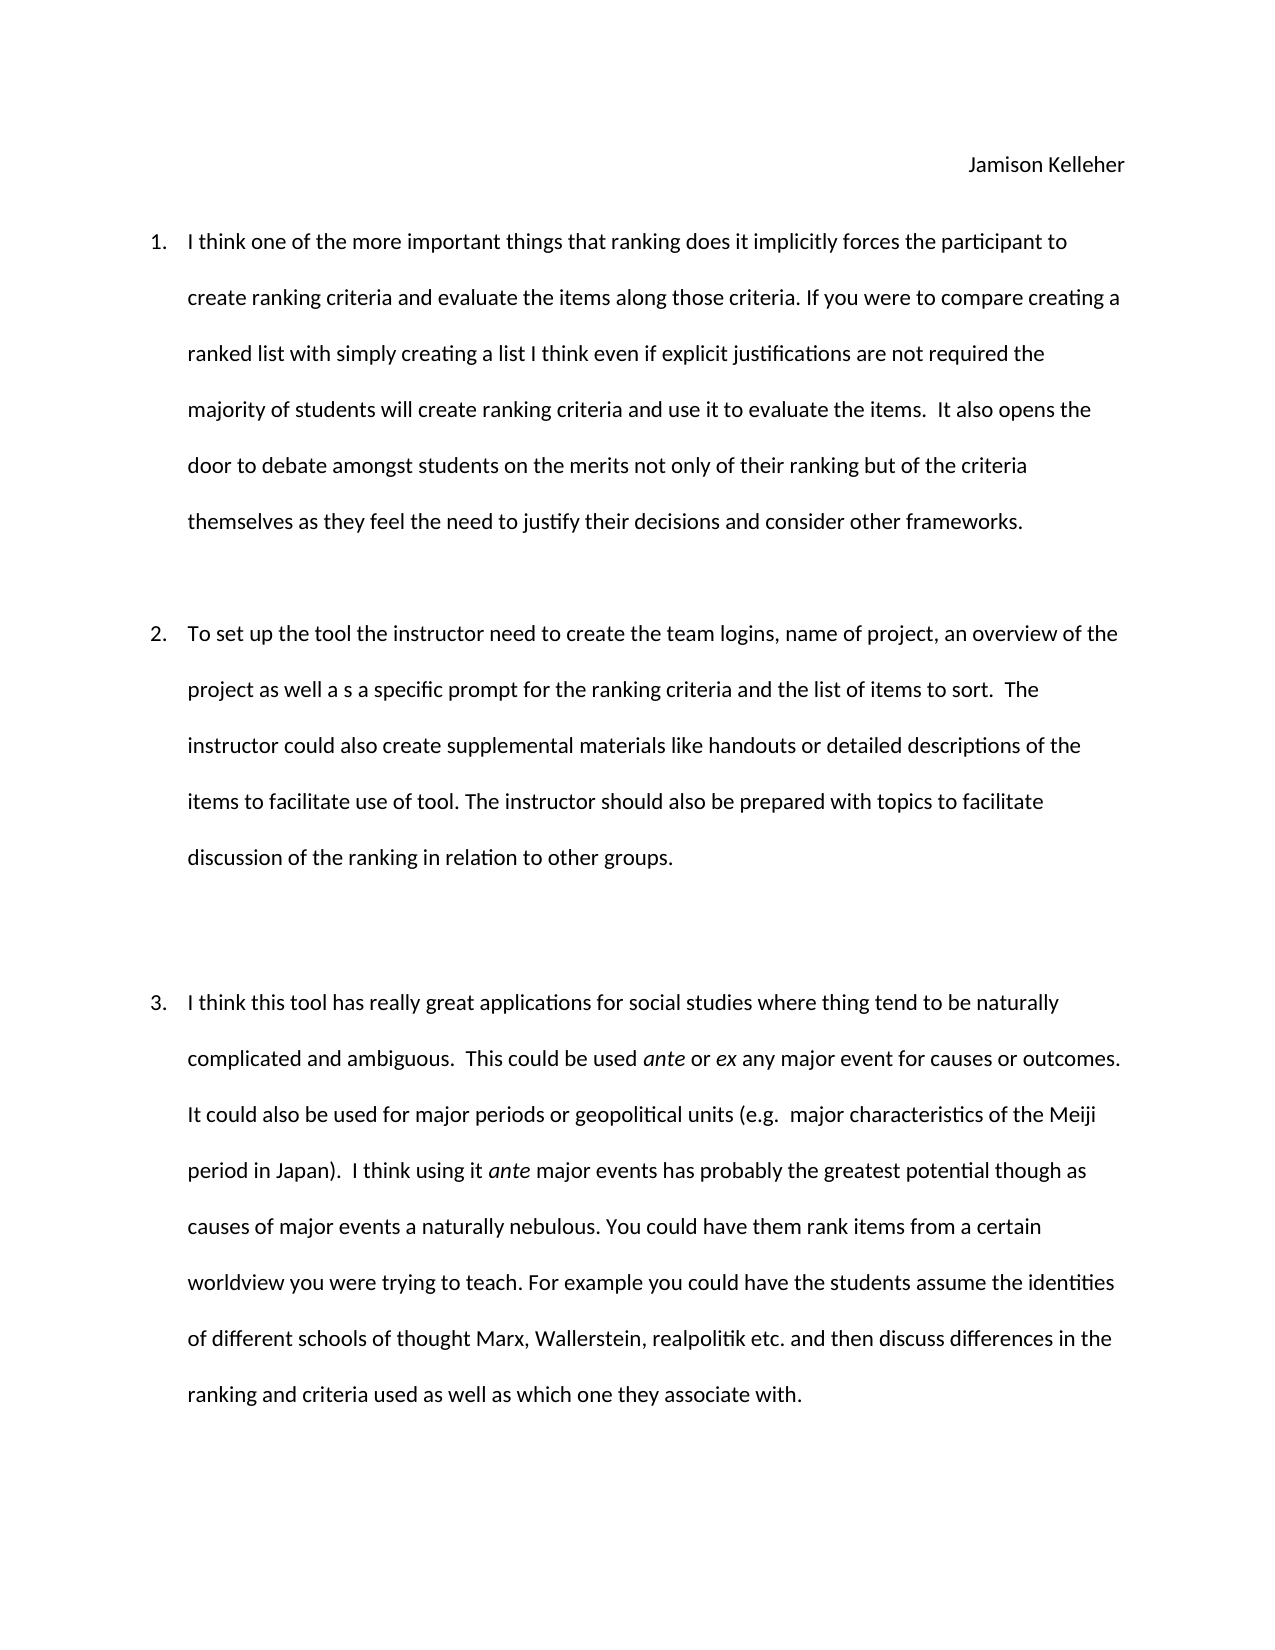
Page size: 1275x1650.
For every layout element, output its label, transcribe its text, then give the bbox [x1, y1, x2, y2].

text Jamison Kelleher [150, 150, 1125, 178]
list To set up the tool the instructor need to create the team logins, name of project, an overview of the project as well a s a specific prompt for the ranking criteria and the list of items to sort. The instructor could also create supplemental materials like handouts or detailed descriptions of the items to facilitate use of tool. The instructor should also be prepared with topics to facilitate discussion of the ranking in relation to other groups. [150, 619, 1125, 871]
list I think one of the more important things that ranking does it implicitly forces the participant to create ranking criteria and evaluate the items along those criteria. If you were to compare creating a ranked list with simply creating a list I think even if explicit justifications are not required the majority of students will create ranking criteria and use it to evaluate the items. It also opens the door to debate amongst students on the merits not only of their ranking but of the criteria themselves as they feel the need to justify their decisions and consider other frameworks. [150, 227, 1125, 535]
list I think this tool has really great applications for social studies where thing tend to be naturally complicated and ambiguous. This could be used ante or ex any major event for causes or outcomes. It could also be used for major periods or geopolitical units (e.g. major characteristics of the Meiji period in Japan). I think using it ante major events has probably the greatest potential though as causes of major events a naturally nebulous. You could have them rank items from a certain worldview you were trying to teach. For example you could have the students assume the identities of different schools of thought Marx, Wallerstein, realpolitik etc. and then discuss differences in the ranking and criteria used as well as which one they associate with. [150, 988, 1125, 1408]
